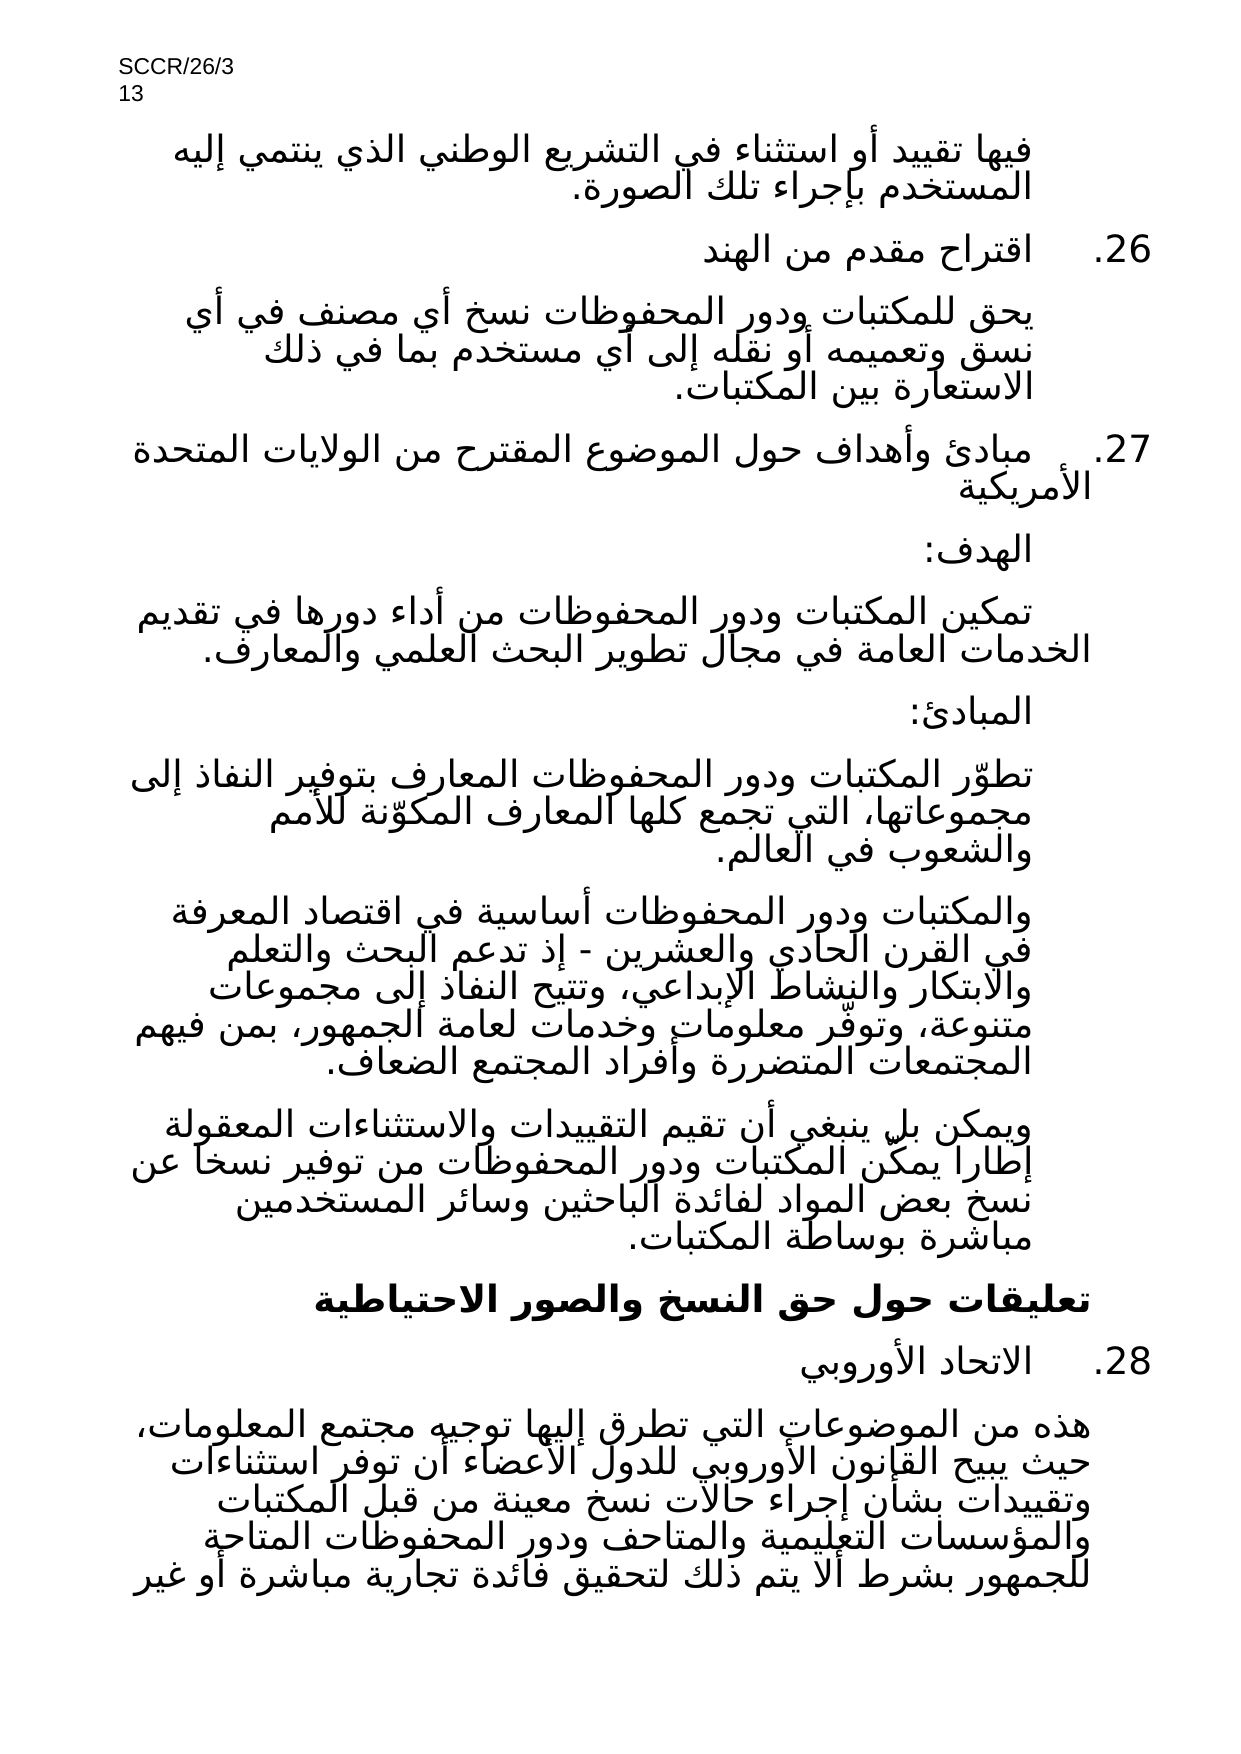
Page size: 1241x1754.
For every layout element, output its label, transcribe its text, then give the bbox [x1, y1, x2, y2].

text الهدف: [118, 532, 1092, 570]
text ويمكن بل ينبغي أن تقيم التقييدات والاستثناءات المعقولة إطارا يمكّن المكتبات ودور المحفوظات من توفير نسخا عن نسخ بعض المواد لفائدة الباحثين وسائر المستخدمين مباشرة بوساطة المكتبات. [118, 1107, 1033, 1257]
text الاتحاد الأوروبي [118, 1345, 1092, 1382]
text المبادئ: [118, 695, 1092, 732]
text والمكتبات ودور المحفوظات أساسية في اقتصاد المعرفة في القرن الحادي والعشرين - إذ تدعم البحث والتعلم والابتكار والنشاط الإبداعي، وتتيح النفاذ إلى مجموعات متنوعة، وتوفّر معلومات وخدمات لعامة الجمهور، بمن فيهم المجتمعات المتضررة وأفراد المجتمع الضعاف. [118, 895, 1033, 1082]
text مبادئ وأهداف حول الموضوع المقترح من الولايات المتحدة الأمريكية [118, 432, 1092, 507]
text اقتراح مقدم من الهند [118, 232, 1092, 270]
list يحق للمكتبات ودور المحفوظات نسخ أي مصنف في أي نسق وتعميمه أو نقله إلى أي مستخدم بما في ذلك الاستعارة بين المكتبات. [118, 295, 1035, 407]
text تطوّر المكتبات ودور المحفوظات المعارف بتوفير النفاذ إلى مجموعاتها، التي تجمع كلها المعارف المكوّنة للأمم والشعوب في العالم. [118, 757, 1033, 870]
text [118, 132, 1033, 207]
text تعليقات حول حق النسخ والصور الاحتياطية [118, 1282, 1092, 1320]
text تمكين المكتبات ودور المحفوظات من أداء دورها في تقديم الخدمات العامة في مجال تطوير البحث العلمي والمعارف. [118, 595, 1092, 670]
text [118, 1407, 1092, 1595]
